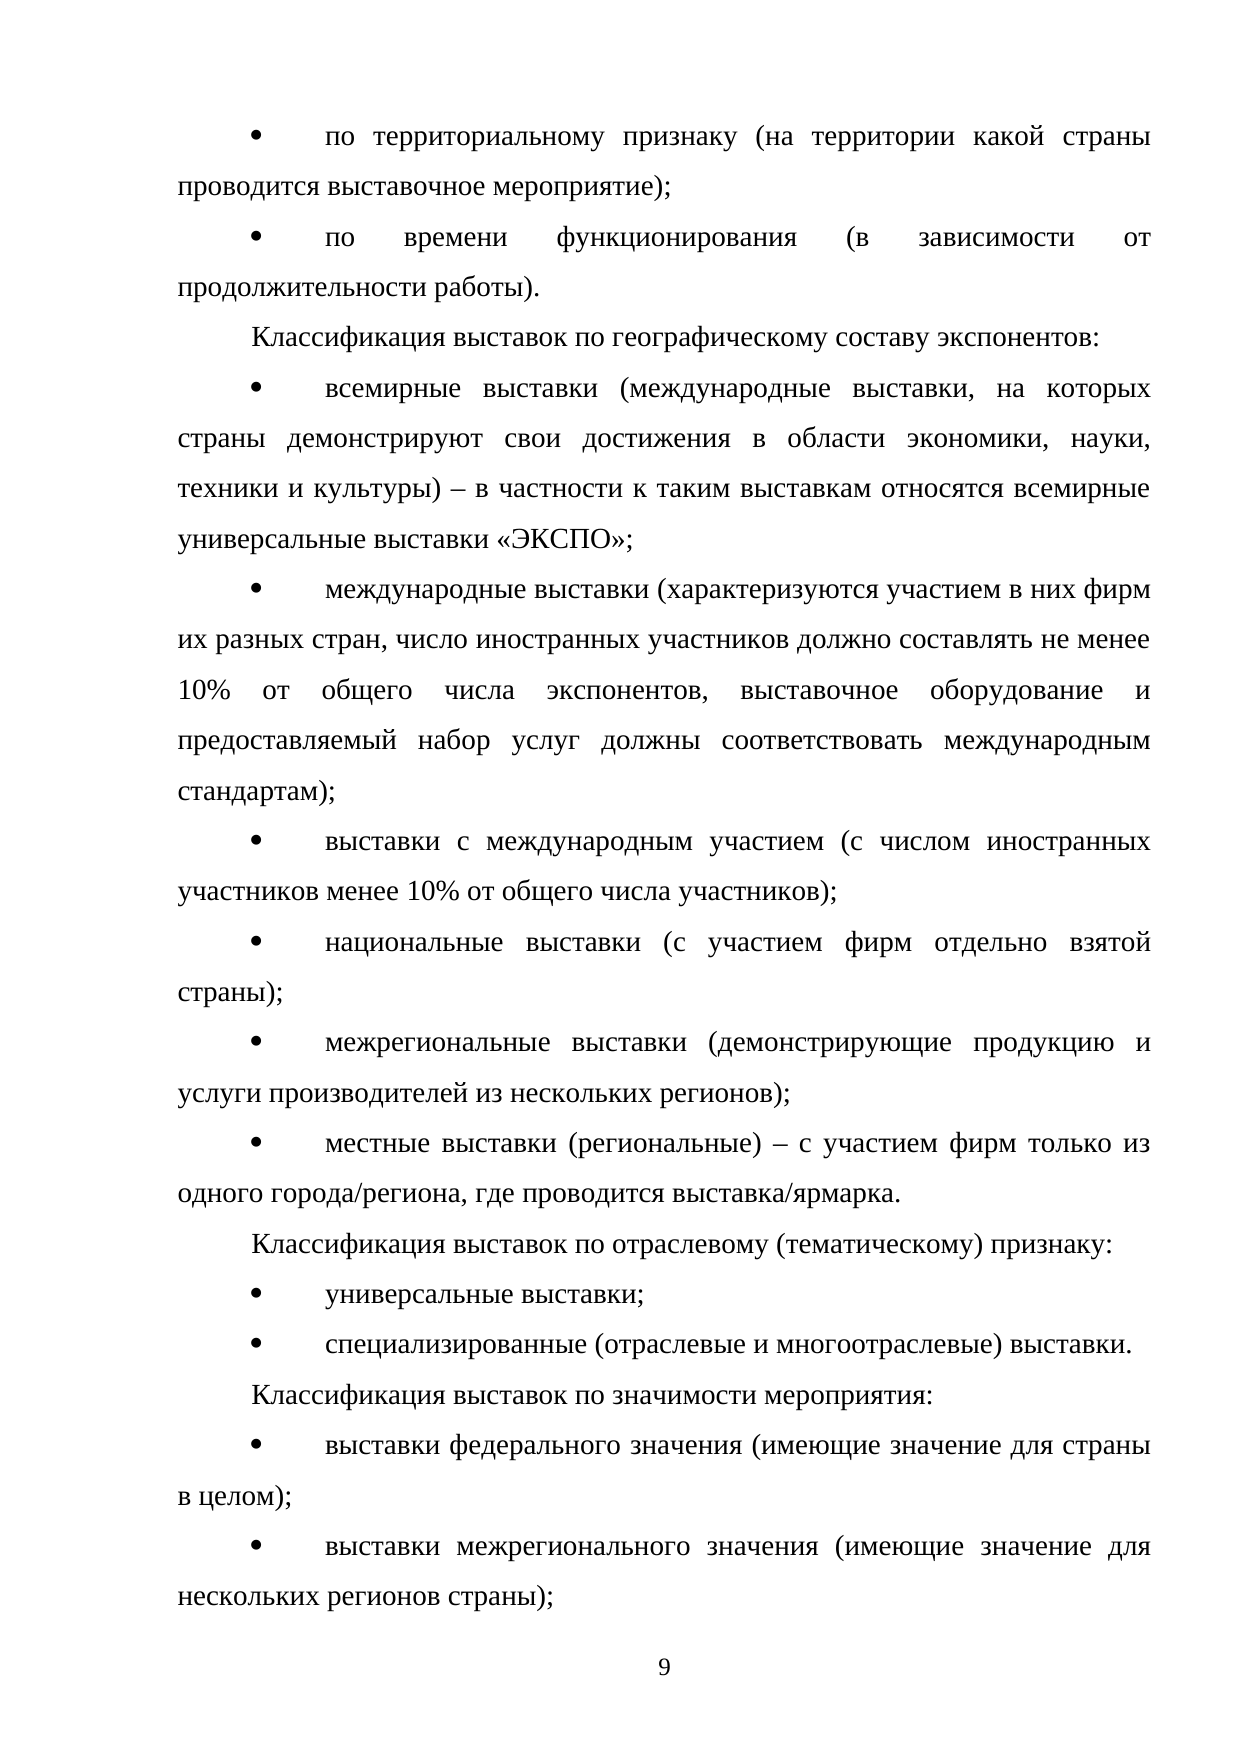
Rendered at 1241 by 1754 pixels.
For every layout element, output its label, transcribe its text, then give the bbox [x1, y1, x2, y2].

list выставки с международным участием (с числом иностранных участников менее 10% от общего числа участников); [177, 823, 1152, 907]
list национальные выставки (с участием фирм отдельно взятой страны); [177, 924, 1152, 1008]
list всемирные выставки (международные выставки, на которых страны демонстрируют свои достижения в области экономики, науки, техники и культуры) – в частности к таким выставкам относятся всемирные универсальные выставки «ЭКСПО»; [177, 370, 1152, 554]
list выставки федерального значения (имеющие значение для страны в целом); [177, 1427, 1152, 1511]
list местные выставки (региональные) – с участием фирм только из одного города/региона, где проводится выставка/ярмарка. [177, 1125, 1152, 1209]
list специализированные (отраслевые и многоотраслевые) выставки. [177, 1327, 1152, 1360]
list международные выставки (характеризуются участием в них фирм их разных стран, число иностранных участников должно составлять не менее 10% от общего числа экспонентов, выставочное оборудование и предоставляемый набор услуг должны соответствовать международным стандартам); [177, 571, 1152, 806]
list по времени функционирования (в зависимости от продолжительности работы). [177, 219, 1152, 303]
list универсальные выставки; [177, 1276, 1152, 1310]
text Классификация выставок по отраслевому (тематическому) признаку: [177, 1226, 1152, 1259]
list выставки межрегионального значения (имеющие значение для нескольких регионов страны); [177, 1528, 1152, 1612]
text Классификация выставок по значимости мероприятия: [177, 1377, 1152, 1411]
list межрегиональные выставки (демонстрирующие продукцию и услуги производителей из нескольких регионов); [177, 1024, 1152, 1108]
text Классификация выставок по географическому составу экспонентов: [177, 319, 1152, 353]
list по территориальному признаку (на территории какой страны проводится выставочное мероприятие); [177, 118, 1152, 202]
